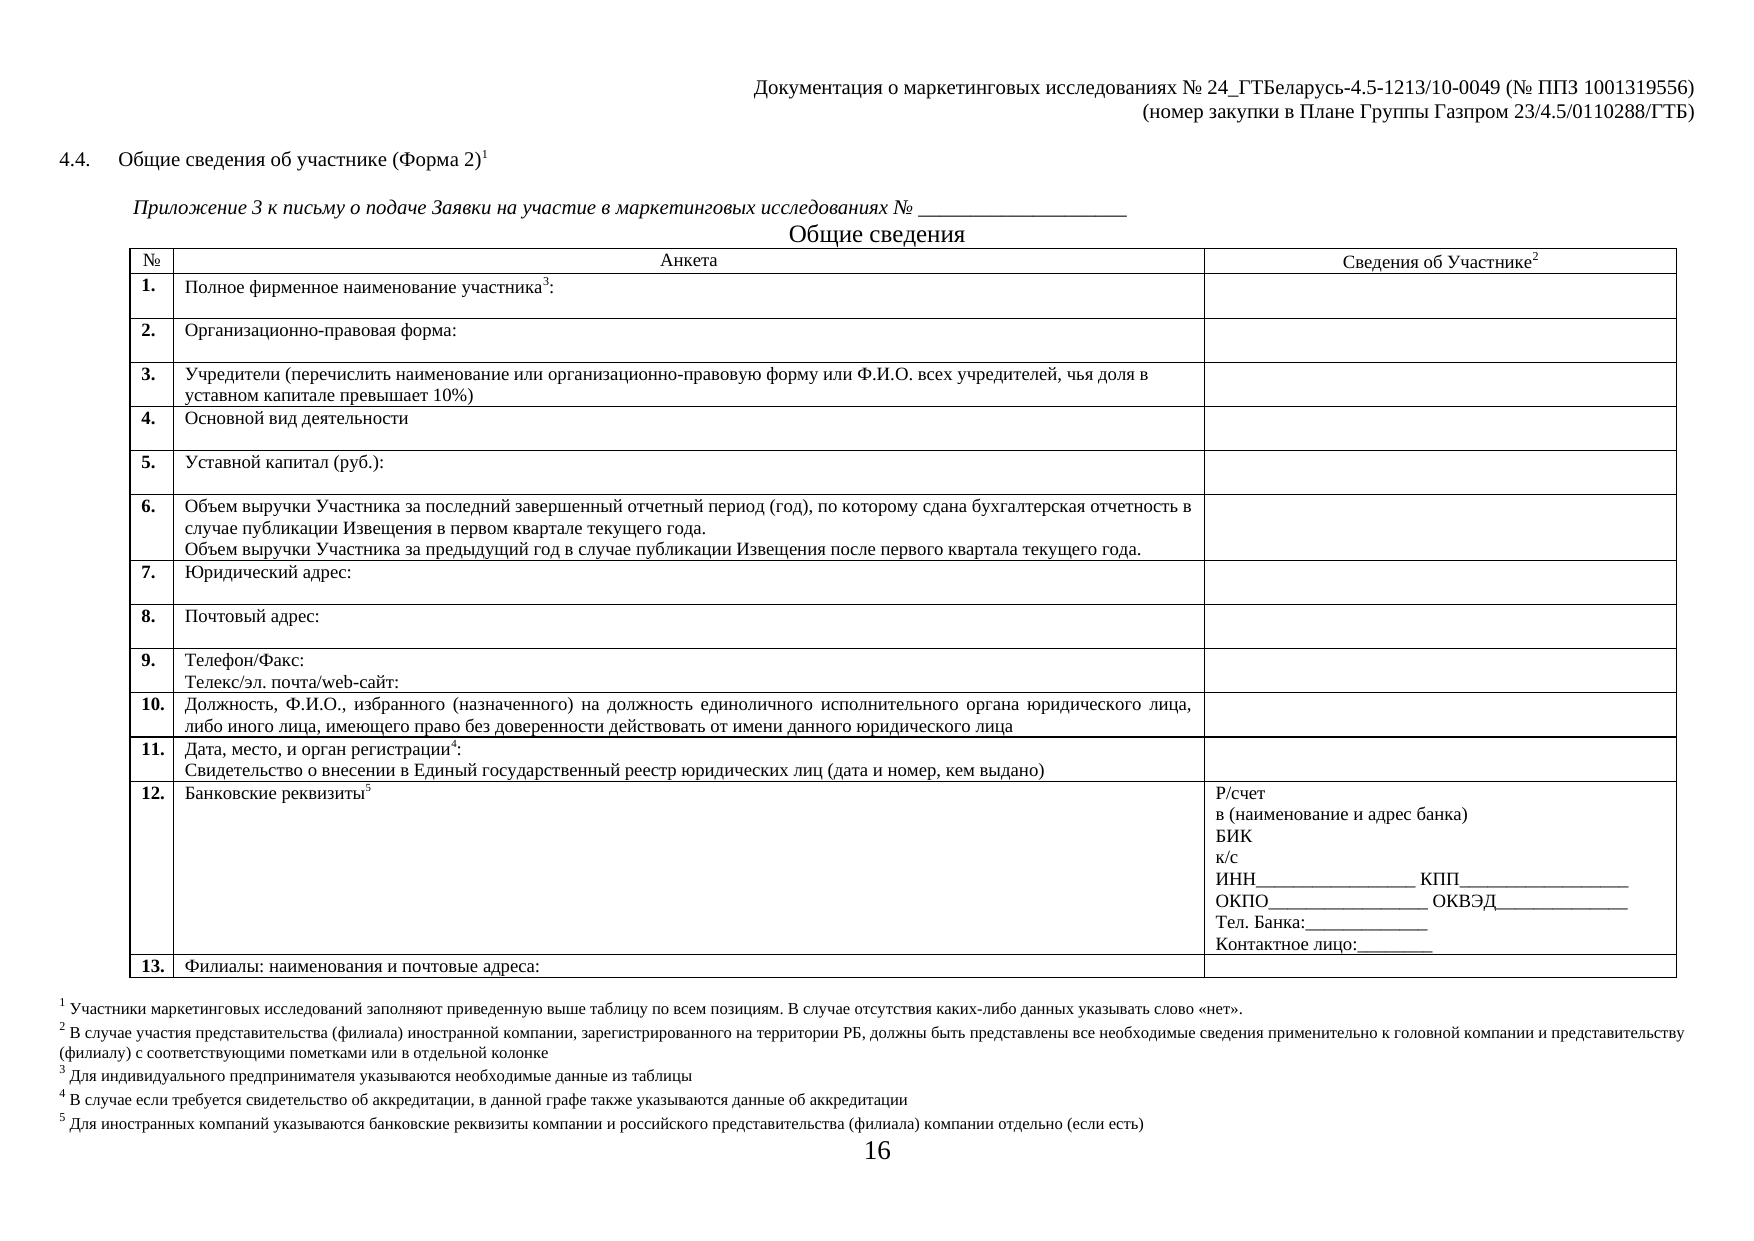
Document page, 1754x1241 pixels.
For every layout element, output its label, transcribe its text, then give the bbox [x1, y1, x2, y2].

table_cell [131, 649, 173, 692]
table_cell Дата, место, и орган регистрации: Свидетельство о внесении в Единый государственный реестр юридических лиц (дата и номер, кем выдано) [174, 738, 1204, 781]
table_cell [131, 561, 173, 604]
table_cell Р/счет в (наименование и адрес банка) БИК к/с ИНН_________________ КПП__________________ ОКПО_________________ ОКВЭД______________ Тел. Банка:_____________ Контактное лицо:________ [1205, 782, 1676, 954]
table_cell [131, 605, 173, 648]
list Общие сведения об участнике (Форма 2) [59, 147, 1695, 171]
table_cell [1205, 561, 1676, 604]
table_header Анкета [174, 249, 1204, 273]
table_cell [1205, 451, 1676, 494]
table_cell [131, 782, 173, 954]
table_cell [131, 451, 173, 494]
table_cell [131, 407, 173, 450]
table_cell [131, 363, 173, 406]
table_cell Должность, Ф.И.О., избранного (назначенного) на должность единоличного исполнительного органа юридического лица, либо иного лица, имеющего право без доверенности действовать от имени данного юридического лица [174, 693, 1204, 736]
table_cell [1205, 693, 1676, 736]
table_cell [1205, 363, 1676, 406]
table_cell [131, 319, 173, 362]
table_cell Основной вид деятельности [174, 407, 1204, 450]
table_cell [131, 495, 173, 560]
table_cell Уставной капитал (руб.): [174, 451, 1204, 494]
subtitle Общие сведения [59, 219, 1695, 248]
table_cell Организационно-правовая форма: [174, 319, 1204, 362]
table_cell [1205, 649, 1676, 692]
table_cell [1205, 605, 1676, 648]
table_header № [131, 249, 173, 273]
table_cell [131, 274, 173, 317]
table_cell [1205, 495, 1676, 560]
table_cell [1205, 407, 1676, 450]
table_cell [131, 693, 173, 736]
table_cell Телефон/Факс: Телекс/эл. почта/web-сайт: [174, 649, 1204, 692]
table_cell [131, 955, 173, 977]
table_cell Объем выручки Участника за последний завершенный отчетный период (год), по которому сдана бухгалтерская отчетность в случае публикации Извещения в первом квартале текущего года. Объем выручки Участника за предыдущий год в случае публикации Извещения после первого квартала текущего года. [174, 495, 1204, 560]
table_cell [1205, 319, 1676, 362]
text Приложение 3 к письму о подаче Заявки на участие в маркетинговых исследованиях № ____________________ [59, 195, 1695, 219]
table_cell [1205, 274, 1676, 317]
table_cell [1205, 738, 1676, 781]
table_header Сведения об Участнике [1205, 249, 1676, 273]
table_cell [1205, 955, 1676, 977]
table_cell [131, 738, 173, 781]
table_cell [174, 955, 1204, 977]
table_cell Банковские реквизиты [174, 782, 1204, 954]
table_cell Почтовый адрес: [174, 605, 1204, 648]
table_cell Юридический адрес: [174, 561, 1204, 604]
table_cell Учредители (перечислить наименование или организационно-правовую форму или Ф.И.О. всех учредителей, чья доля в уставном капитале превышает 10%) [174, 363, 1204, 406]
table_cell Полное фирменное наименование участника: [174, 274, 1204, 317]
